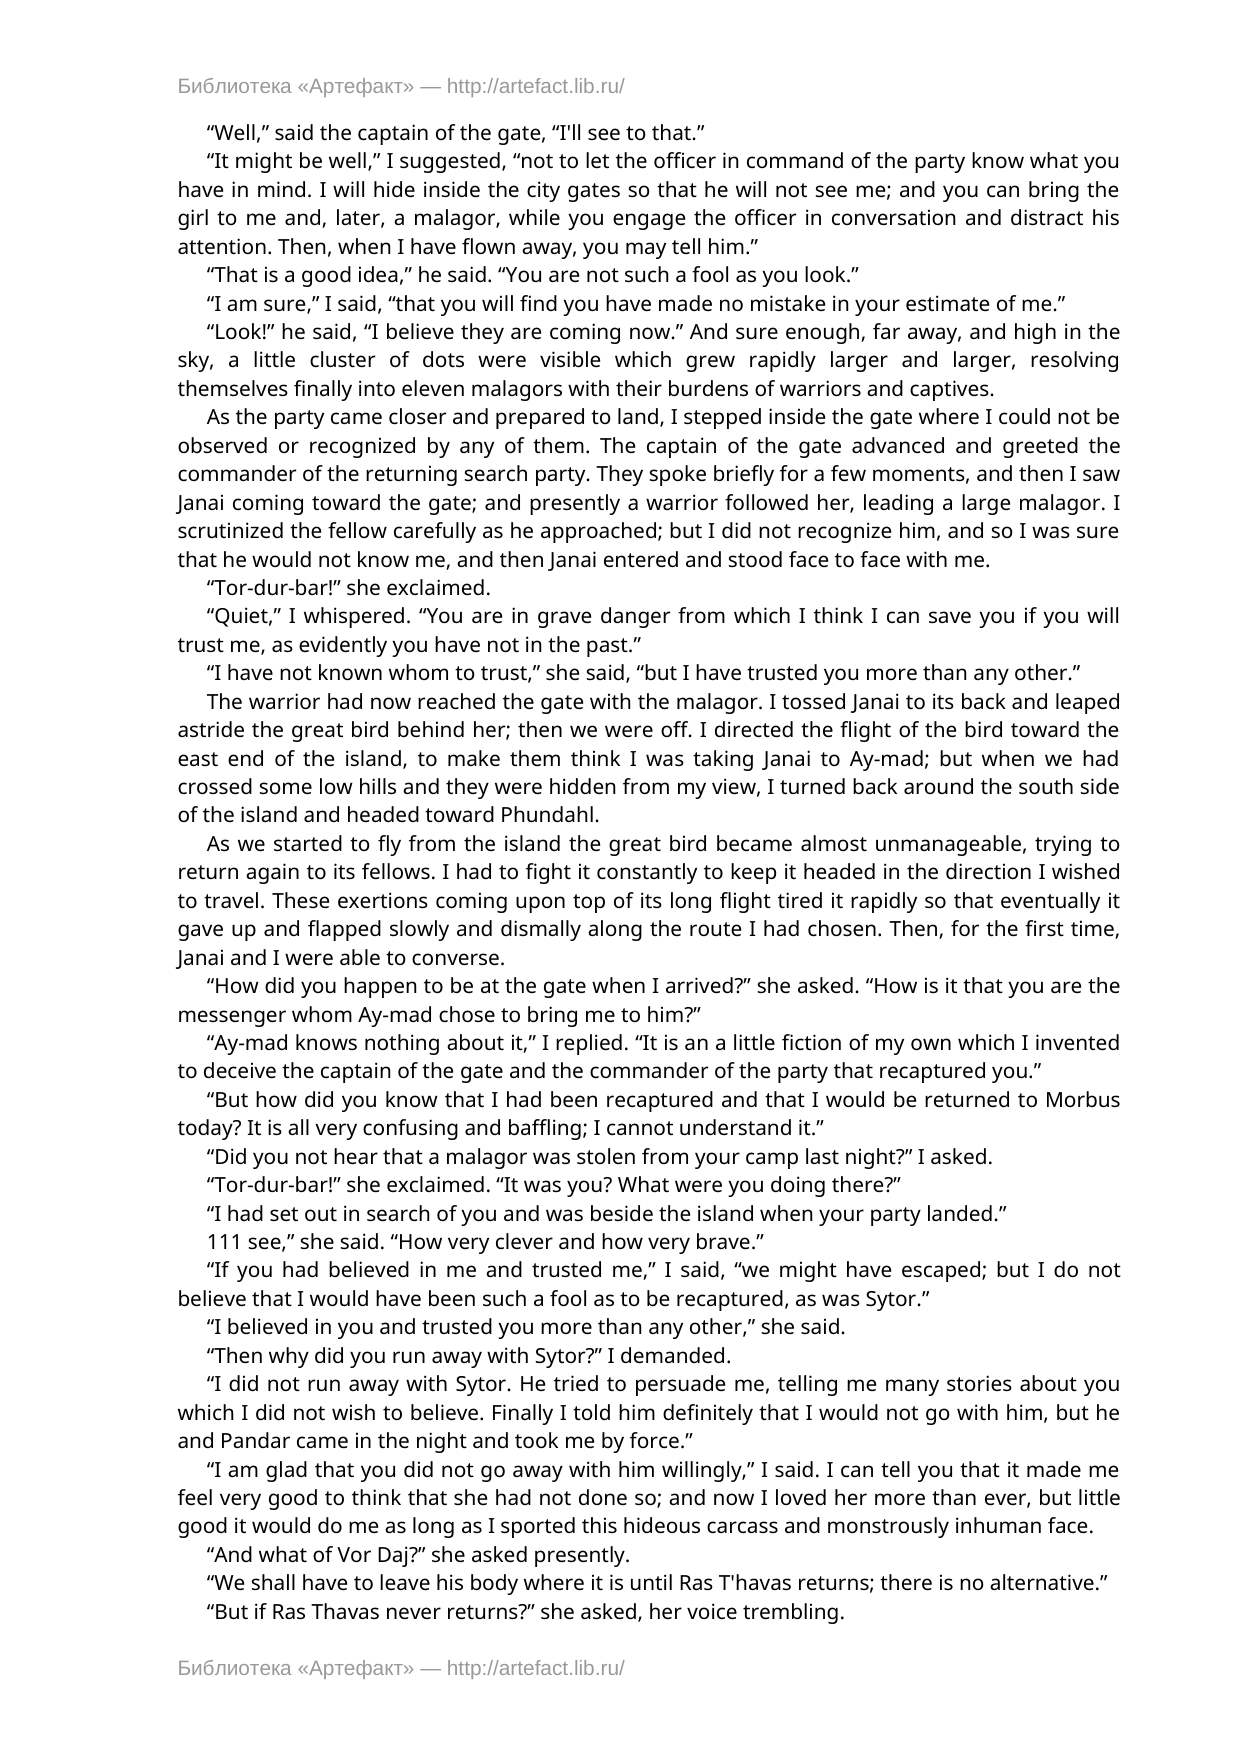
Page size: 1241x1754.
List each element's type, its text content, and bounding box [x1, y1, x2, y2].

text “I did not run away with Sytor. He tried to persuade me, telling me many stories about you which I did not wish to believe. Finally I told him definitely that I would not go with him, but he and Pandar came in the night and took me by force.” [177, 1369, 1122, 1455]
text “Well,” said the captain of the gate, “I'll see to that.” [177, 118, 1122, 147]
text As we started to fly from the island the great bird became almost unmanageable, trying to return again to its fellows. I had to fight it constantly to keep it headed in the direction I wished to travel. These exertions coming upon top of its long flight tired it rapidly so that eventually it gave up and flapped slowly and dismally along the route I had chosen. Then, for the first time, Janai and I were able to converse. [177, 829, 1122, 971]
text “Look!” he said, “I believe they are coming now.” And sure enough, far away, and high in the sky, a little cluster of dots were visible which grew rapidly larger and larger, resolving themselves finally into eleven malagors with their burdens of warriors and captives. [177, 317, 1122, 402]
text As the party came closer and prepared to land, I stepped inside the gate where I could not be observed or recognized by any of them. The captain of the gate advanced and greeted the commander of the returning search party. They spoke briefly for a few moments, and then I saw Janai coming toward the gate; and presently a warrior followed her, leading a large malagor. I scrutinized the fellow carefully as he approached; but I did not recognize him, and so I was sure that he would not know me, and then Janai entered and stood face to face with me. [177, 402, 1122, 573]
text “Did you not hear that a malagor was stolen from your camp last night?” I asked. [177, 1142, 1122, 1170]
text “We shall have to leave his body where it is until Ras T'havas returns; there is no alternative.” [177, 1568, 1122, 1597]
text “I had set out in search of you and was beside the island when your party landed.” [177, 1199, 1122, 1227]
text “How did you happen to be at the gate when I arrived?” she asked. “How is it that you are the messenger whom Ay-mad chose to bring me to him?” [177, 971, 1122, 1028]
text “Then why did you run away with Sytor?” I demanded. [177, 1341, 1122, 1369]
text “I am sure,” I said, “that you will find you have made no mistake in your estimate of me.” [177, 289, 1122, 317]
text “I have not known whom to trust,” she said, “but I have trusted you more than any other.” [177, 658, 1122, 687]
text “That is a good idea,” he said. “You are not such a fool as you look.” [177, 260, 1122, 289]
text “Quiet,” I whispered. “You are in grave danger from which I think I can save you if you will trust me, as evidently you have not in the past.” [177, 602, 1122, 658]
text “And what of Vor Daj?” she asked presently. [177, 1540, 1122, 1568]
text “Tor-dur-bar!” she exclaimed. [177, 573, 1122, 602]
text 111 see,” she said. “How very clever and how very brave.” [177, 1227, 1122, 1256]
text “But if Ras Thavas never returns?” she asked, her voice trembling. [177, 1597, 1122, 1625]
text “Tor-dur-bar!” she exclaimed. “It was you? What were you doing there?” [177, 1170, 1122, 1199]
text “I am glad that you did not go away with him willingly,” I said. I can tell you that it made me feel very good to think that she had not done so; and now I loved her more than ever, but little good it would do me as long as I sported this hideous carcass and monstrously inhuman face. [177, 1455, 1122, 1540]
text “Ay-mad knows nothing about it,” I replied. “It is an a little fiction of my own which I invented to deceive the captain of the gate and the commander of the party that recaptured you.” [177, 1028, 1122, 1085]
text The warrior had now reached the gate with the malagor. I tossed Janai to its back and leaped astride the great bird behind her; then we were off. I directed the flight of the bird toward the east end of the island, to make them think I was taking Janai to Ay-mad; but when we had crossed some low hills and they were hidden from my view, I turned back around the south side of the island and headed toward Phundahl. [177, 687, 1122, 829]
text “It might be well,” I suggested, “not to let the officer in command of the party know what you have in mind. I will hide inside the city gates so that he will not see me; and you can bring the girl to me and, later, a malagor, while you engage the officer in conversation and distract his attention. Then, when I have flown away, you may tell him.” [177, 147, 1122, 260]
text “If you had believed in me and trusted me,” I said, “we might have escaped; but I do not believe that I would have been such a fool as to be recaptured, as was Sytor.” [177, 1256, 1122, 1312]
text “I believed in you and trusted you more than any other,” she said. [177, 1312, 1122, 1341]
text “But how did you know that I had been recaptured and that I would be returned to Morbus today? It is all very confusing and baffling; I cannot understand it.” [177, 1085, 1122, 1142]
